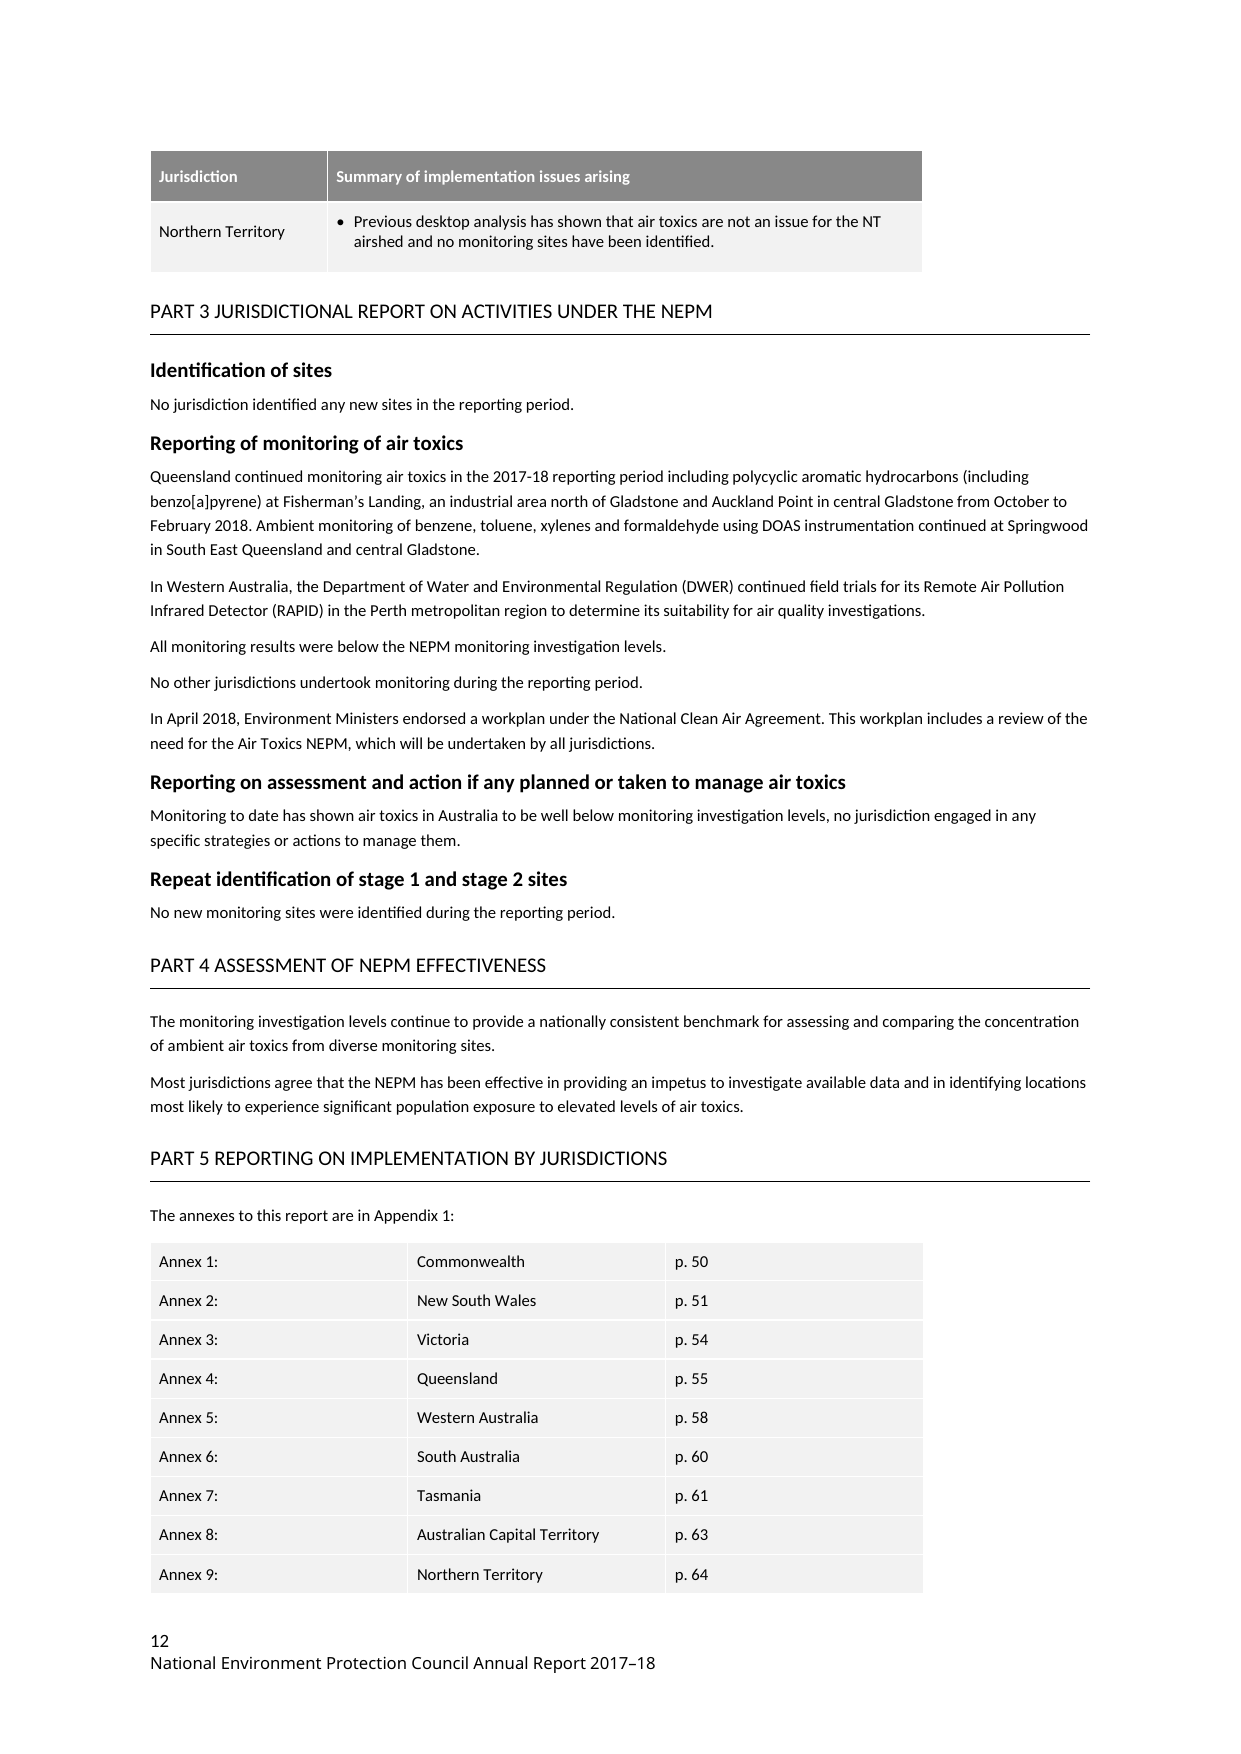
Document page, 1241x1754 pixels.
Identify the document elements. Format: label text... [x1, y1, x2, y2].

table_header Summary of implementation issues arising [328, 151, 922, 201]
text Queensland continued monitoring air toxics in the 2017-18 reporting period including polycyclic aromatic hydrocarbons (including benzo[a]pyrene) at Fisherman’s Landing, an industrial area north of Gladstone and Auckland Point in central Gladstone from October to February 2018. Ambient monitoring of benzene, toluene, xylenes and formaldehyde using DOAS instrumentation continued at Springwood in South East Queensland and central Gladstone. [150, 467, 1090, 560]
table_cell New South Wales [408, 1281, 665, 1319]
text Reporting on assessment and action if any planned or taken to manage air toxics [150, 769, 1090, 794]
table_cell Annex 9: [151, 1555, 407, 1593]
table_cell Annex 6: [151, 1438, 407, 1476]
table_cell Queensland [408, 1360, 665, 1398]
table_cell Annex 7: [151, 1477, 407, 1515]
text In Western Australia, the Department of Water and Environmental Regulation (DWER) continued field trials for its Remote Air Pollution Infrared Detector (RAPID) in the Perth metropolitan region to determine its suitability for air quality investigations. [150, 576, 1090, 621]
table_header p. 50 [666, 1243, 923, 1280]
text Part 3 JURISDICTIONAL REPORT ON ACTIVITIES UNDER THE NEPM [150, 298, 1090, 334]
text Monitoring to date has shown air toxics in Australia to be well below monitoring investigation levels, no jurisdiction engaged in any specific strategies or actions to manage them. [150, 806, 1090, 850]
table_cell Western Australia [408, 1399, 665, 1437]
table_header Commonwealth [408, 1243, 665, 1280]
text Reporting of monitoring of air toxics [150, 430, 1090, 456]
table_cell p. 54 [666, 1321, 923, 1358]
text No new monitoring sites were identified during the reporting period. [150, 902, 1090, 923]
text Repeat identification of stage 1 and stage 2 sites [150, 866, 1090, 891]
table_cell Northern Territory [408, 1555, 665, 1593]
text No jurisdiction identified any new sites in the reporting period. [150, 394, 1090, 414]
table_cell p. 61 [666, 1477, 923, 1515]
table_cell p. 64 [666, 1555, 923, 1593]
text The monitoring investigation levels continue to provide a nationally consistent benchmark for assessing and comparing the concentration of ambient air toxics from diverse monitoring sites. [150, 1011, 1090, 1056]
text Most jurisdictions agree that the NEPM has been effective in providing an impetus to investigate available data and in identifying locations most likely to experience significant population exposure to elevated levels of air toxics. [150, 1072, 1090, 1117]
table_cell p. 51 [666, 1281, 923, 1319]
text The annexes to this report are in Appendix 1: [150, 1205, 1090, 1226]
table_cell Annex 4: [151, 1360, 407, 1398]
table_cell Annex 2: [151, 1281, 407, 1319]
table_cell p. 55 [666, 1360, 923, 1398]
table_cell p. 58 [666, 1399, 923, 1437]
text No other jurisdictions undertook monitoring during the reporting period. [150, 672, 1090, 693]
text Part 4 Assessment of NEPM effectiveness [150, 952, 1090, 988]
table_cell Annex 8: [151, 1516, 407, 1554]
table_cell Annex 5: [151, 1399, 407, 1437]
table_cell Victoria [408, 1321, 665, 1358]
text Part 5 Reporting on implementation by jurisdictions [150, 1146, 1090, 1181]
table_header Annex 1: [151, 1243, 407, 1280]
text In April 2018, Environment Ministers endorsed a workplan under the National Clean Air Agreement. This workplan includes a review of the need for the Air Toxics NEPM, which will be undertaken by all jurisdictions. [150, 709, 1090, 753]
table_cell Northern Territory [151, 203, 327, 272]
text Identification of sites [150, 358, 1090, 383]
table_cell South Australia [408, 1438, 665, 1476]
table_cell • Previous desktop analysis has shown that air toxics are not an issue for the NT airshed and no monitoring sites have been identified. [328, 203, 922, 272]
text All monitoring results were below the NEPM monitoring investigation levels. [150, 636, 1090, 657]
table_header Jurisdiction [151, 151, 327, 201]
table_cell p. 60 [666, 1438, 923, 1476]
table_cell Tasmania [408, 1477, 665, 1515]
table_cell p. 63 [666, 1516, 923, 1554]
table_cell Annex 3: [151, 1321, 407, 1358]
table_cell Australian Capital Territory [408, 1516, 665, 1554]
